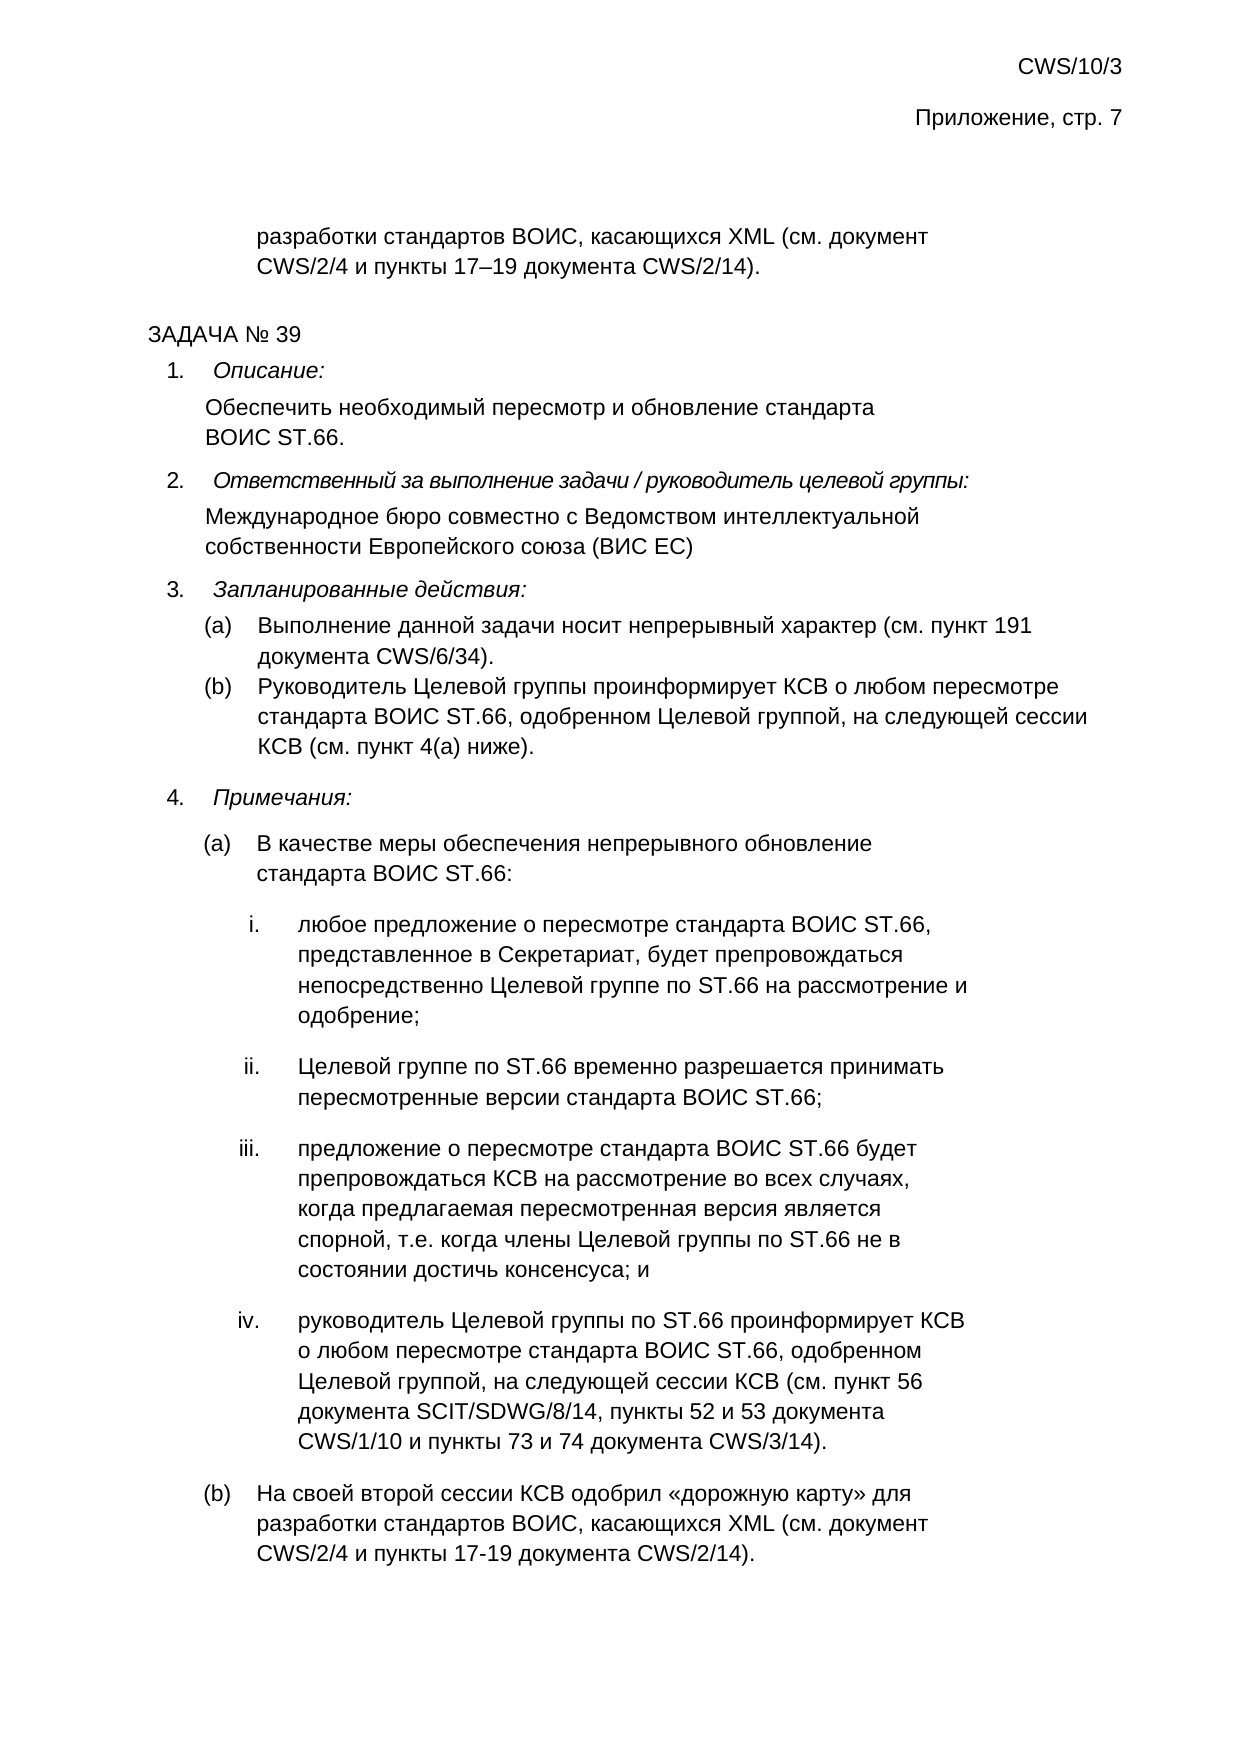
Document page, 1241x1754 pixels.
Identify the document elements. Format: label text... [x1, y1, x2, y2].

subtitle Ответственный за выполнение задачи / руководитель целевой группы: [166, 467, 1122, 493]
list Целевой группе по ST.66 временно разрешается принимать пересмотренные версии стандарта ВОИС ST.66; [260, 1053, 968, 1110]
list Выполнение данной задачи носит непрерывный характер (см. пункт 191 документа CWS/6/34). [204, 612, 1122, 669]
list любое предложение о пересмотре стандарта ВОИС ST.66, представленное в Секретариат, будет препровождаться непосредственно Целевой группе по ST.66 на рассмотрение и одобрение; [260, 911, 968, 1028]
text Международное бюро совместно с Ведомством интеллектуальной собственности Европейского союза (ВИС ЕС) [205, 503, 936, 560]
list предложение о пересмотре стандарта ВОИС ST.66 будет препровождаться КСВ на рассмотрение во всех случаях, когда предлагаемая пересмотренная версия является спорной, т.е. когда члены Целевой группы по ST.66 не в состоянии достичь консенсуса; и [260, 1135, 968, 1282]
subtitle ЗАДАЧА № 39 [148, 321, 1122, 347]
list руководитель Целевой группы по ST.66 проинформирует КСВ о любом пересмотре стандарта ВОИС ST.66, одобренном Целевой группой, на следующей сессии КСВ (см. пункт 56 документа SCIT/SDWG/8/14, пункты 52 и 53 документа CWS/1/10 и пункты 73 и 74 документа CWS/3/14). [260, 1307, 968, 1454]
list На своей второй сессии КСВ одобрил «дорожную карту» для разработки стандартов ВОИС, касающихся XML (см. документ CWS/2/4 и пункты 17-19 документа CWS/2/14). [203, 1479, 968, 1566]
text Обеспечить необходимый пересмотр и обновление стандарта ВОИС ST.66. [205, 394, 936, 450]
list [203, 223, 968, 279]
subtitle Запланированные действия: [166, 576, 1122, 602]
subtitle Описание: [166, 357, 1122, 384]
list Руководитель Целевой группы проинформирует КСВ о любом пересмотре стандарта ВОИС ST.66, одобренном Целевой группой, на следующей сессии КСВ (см. пункт 4(a) ниже). [204, 673, 1122, 760]
subtitle Примечания: [166, 784, 1122, 811]
list В качестве меры обеспечения непрерывного обновление стандарта ВОИС ST.66: [203, 829, 968, 886]
